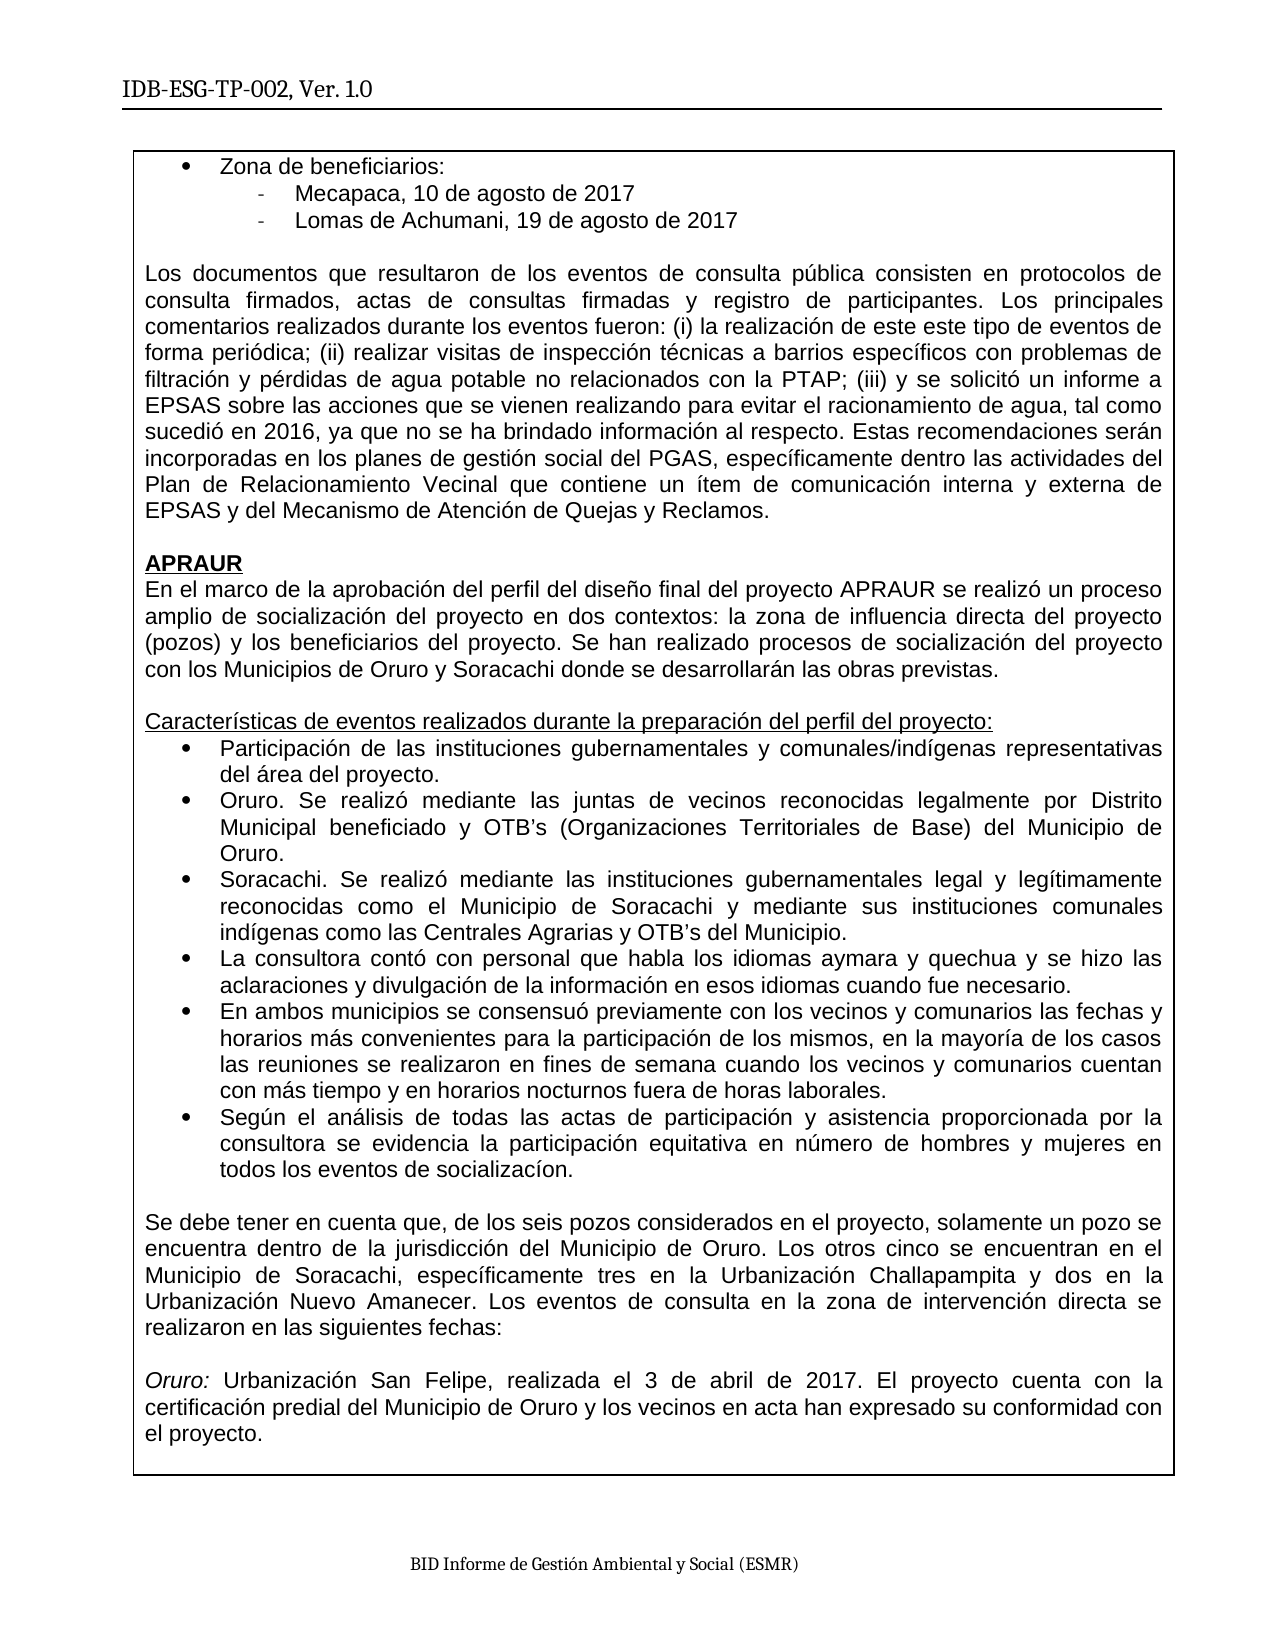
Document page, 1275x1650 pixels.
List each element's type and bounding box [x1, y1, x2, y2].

table_cell [134, 152, 1173, 1474]
